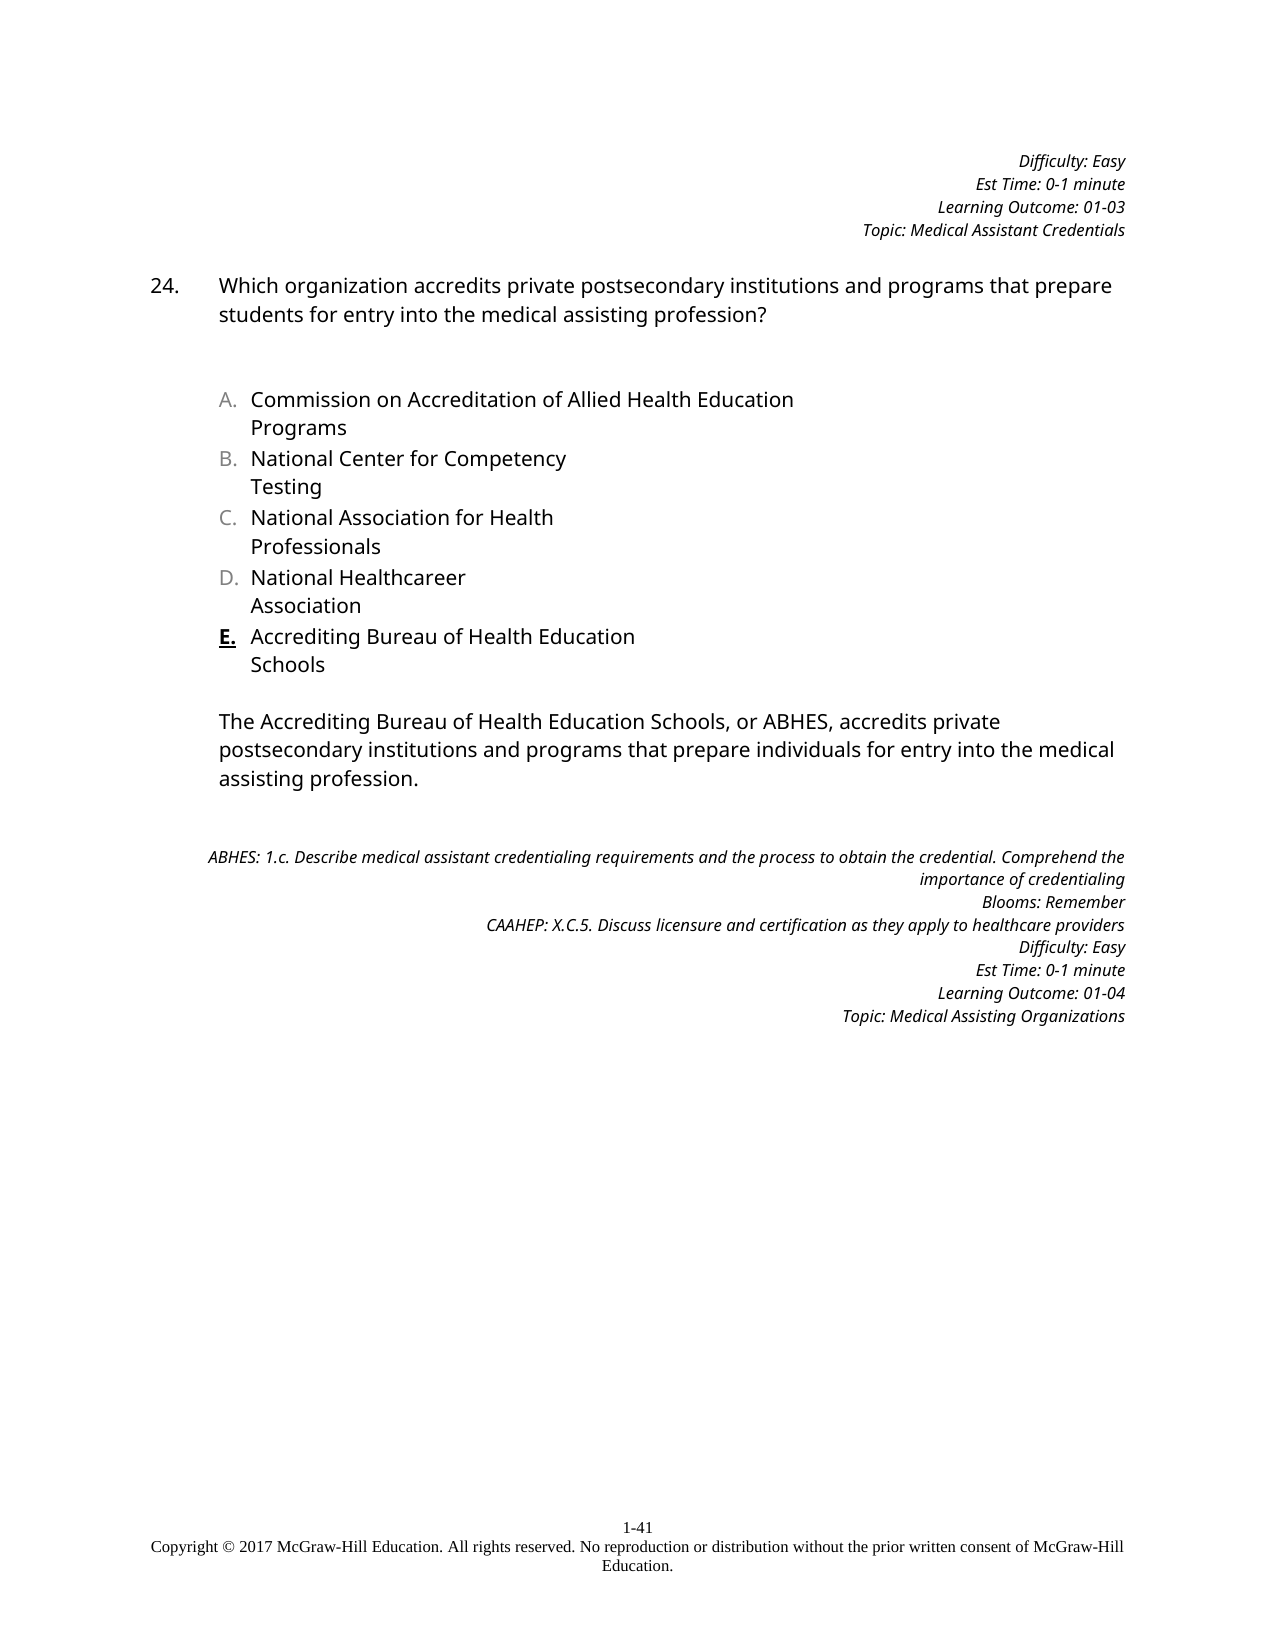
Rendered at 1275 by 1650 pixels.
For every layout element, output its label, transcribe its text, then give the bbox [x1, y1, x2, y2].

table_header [150, 150, 1125, 269]
table_header Which organization accredits private postsecondary institutions and programs that prepare students for entry into the medical assisting profession? The Accrediting Bureau of Health Education Schools, or ABHES, accredits private postsecondary institutions and programs that prepare individuals for entry into the medical assisting profession. [219, 271, 1125, 820]
table_header 24. [150, 271, 218, 820]
table_header ABHES: 1.c. Describe medical assistant credentialing requirements and the process to obtain the credential. Comprehend the importance of credentialing Blooms: Remember CAAHEP: X.C.5. Discuss licensure and certification as they apply to healthcare providers Difficulty: Easy Est Time: 0-1 minute Learning Outcome: 01-04 Topic: Medical Assisting Organizations [150, 845, 1125, 1055]
